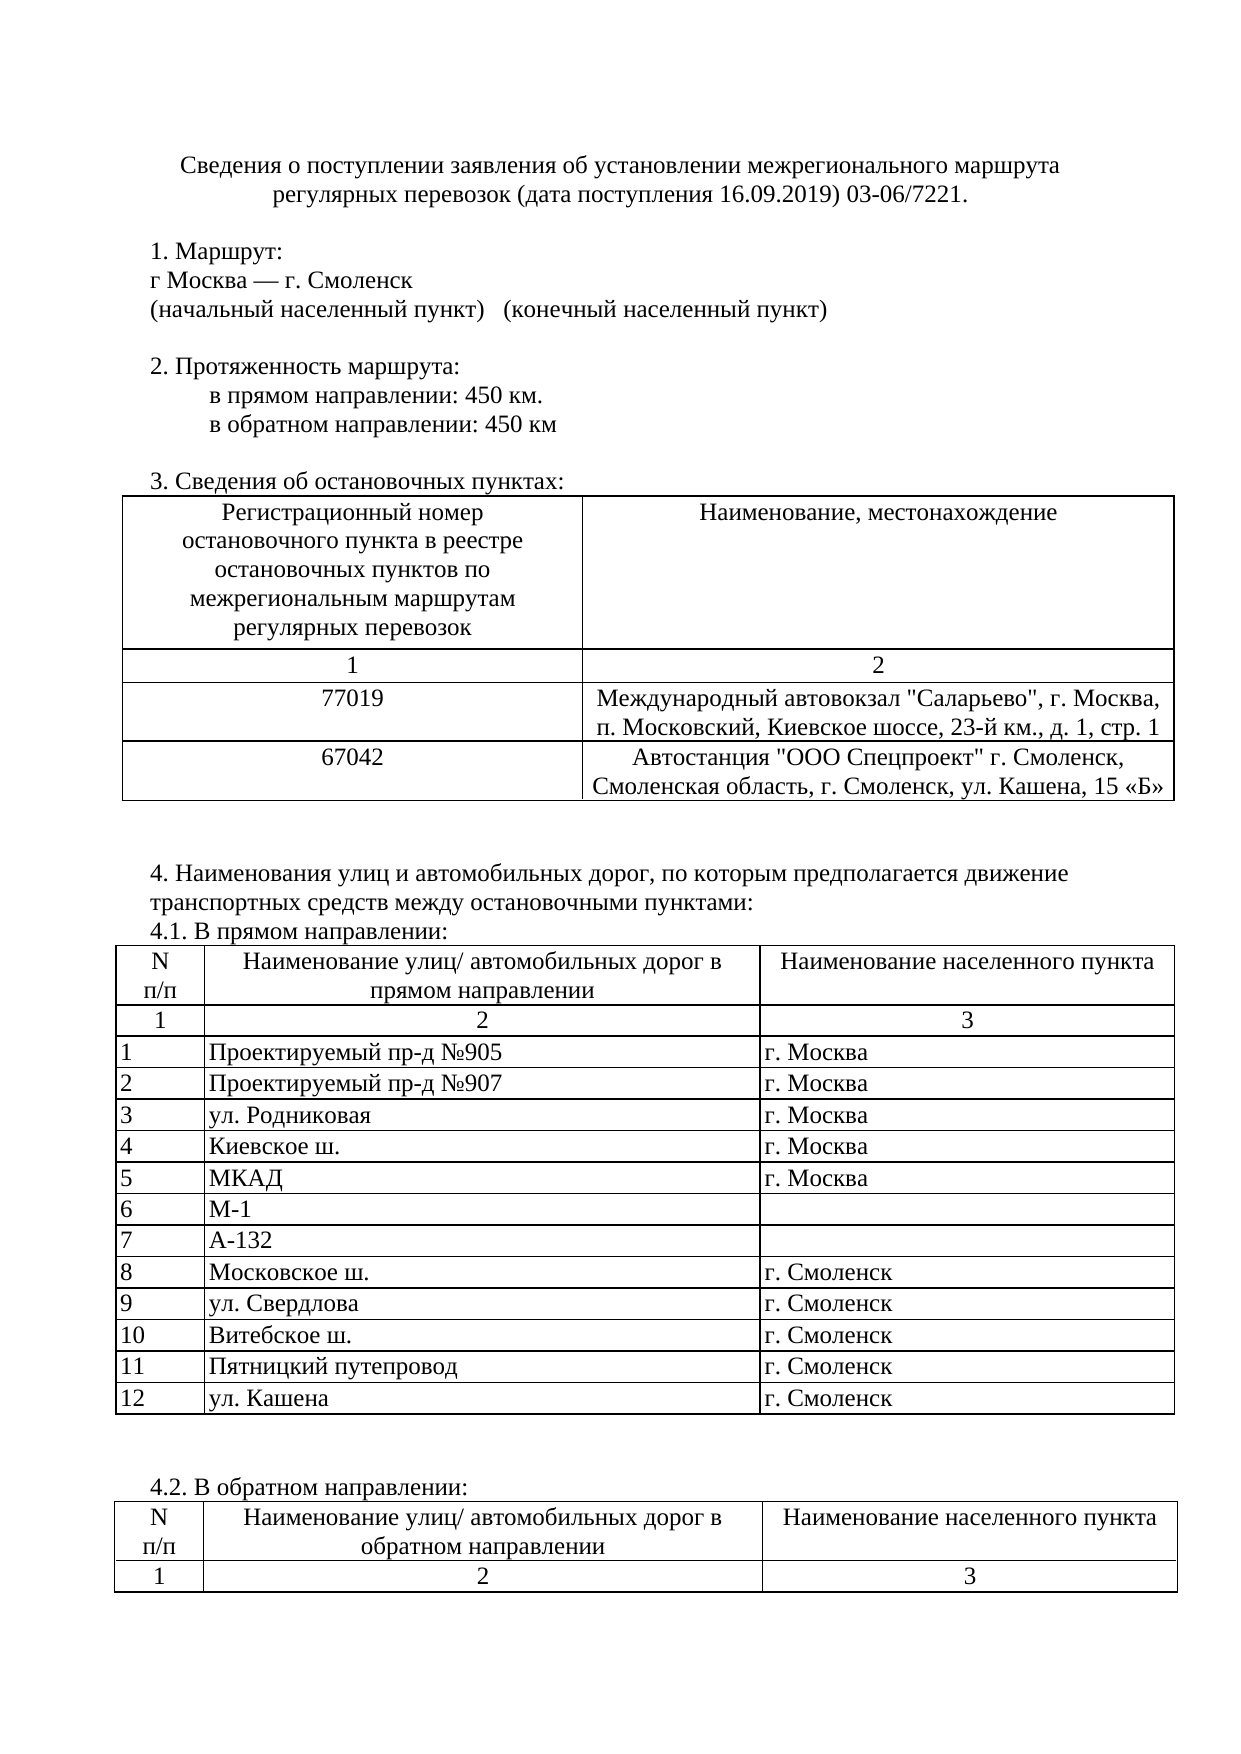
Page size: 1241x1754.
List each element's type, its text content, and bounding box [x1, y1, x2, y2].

table_cell 11 [117, 1352, 204, 1381]
table_cell 2 [583, 650, 1173, 681]
table_cell Автостанция "ООО Спецпроект" г. Смоленск, Смоленская область, г. Смоленск, ул. Кашена, 15 «Б» [583, 742, 1173, 799]
table_cell г. Москва [761, 1163, 1174, 1193]
table_cell 12 [117, 1383, 204, 1413]
table_cell Пятницкий путепровод [205, 1352, 759, 1381]
table_cell 2 [204, 1561, 762, 1591]
table_header N п/п [115, 1502, 203, 1560]
table_cell А-132 [205, 1226, 759, 1256]
table_header N п/п [117, 946, 204, 1004]
table_cell 3 [117, 1100, 204, 1130]
text 4. Наименования улиц и автомобильных дорог, по которым предполагается движение транспортных средств между остановочными пунктами: [150, 858, 1090, 916]
table_cell 1 [117, 1006, 204, 1035]
table_cell г. Смоленск [761, 1383, 1174, 1413]
table_cell Проектируемый пр-д №907 [205, 1068, 759, 1098]
table_cell г. Смоленск [761, 1257, 1174, 1287]
text г Москва — г. Смоленск [150, 265, 1090, 294]
text в обратном направлении: 450 км [150, 409, 1090, 437]
table_cell г. Москва [761, 1037, 1174, 1067]
text (начальный населенный пункт) (конечный населенный пункт) [150, 294, 1090, 322]
table_cell г. Москва [761, 1131, 1174, 1161]
table_cell Витебское ш. [205, 1320, 759, 1350]
table_cell 7 [117, 1226, 204, 1256]
table_header Наименование улиц/ автомобильных дорог в обратном направлении [204, 1502, 762, 1560]
table_cell 3 [761, 1006, 1174, 1035]
table_cell Киевское ш. [205, 1131, 759, 1161]
table_cell 67042 [123, 742, 582, 799]
table_cell 4 [117, 1131, 204, 1161]
table_header Наименование населенного пункта [763, 1502, 1177, 1560]
table_cell 1 [123, 650, 582, 681]
table_cell М-1 [205, 1194, 759, 1224]
table_cell г. Смоленск [761, 1289, 1174, 1318]
table_cell 1 [117, 1037, 204, 1067]
text 1. Маршрут: [150, 236, 1090, 265]
table_cell 3 [763, 1560, 1177, 1591]
table_header Наименование улиц/ автомобильных дорог в прямом направлении [205, 946, 759, 1004]
table_cell г. Москва [761, 1100, 1174, 1130]
table_cell 8 [117, 1257, 204, 1287]
table_cell [761, 1226, 1174, 1256]
table_cell г. Москва [761, 1068, 1174, 1098]
table_header Наименование населенного пункта [761, 946, 1174, 1004]
table_cell 77019 [123, 683, 582, 740]
table_cell 6 [117, 1194, 204, 1224]
table_cell МКАД [205, 1163, 759, 1193]
table_cell Проектируемый пр-д №905 [205, 1037, 759, 1067]
table_cell г. Смоленск [761, 1352, 1174, 1381]
table_cell ул. Родниковая [205, 1100, 759, 1130]
table_cell 2 [117, 1068, 204, 1098]
text 3. Сведения об остановочных пунктах: [150, 466, 1090, 495]
text 4.1. В прямом направлении: [150, 916, 1090, 945]
table_cell ул. Кашена [205, 1383, 759, 1413]
table_cell 10 [117, 1320, 204, 1350]
table_cell [761, 1194, 1174, 1224]
table_cell ул. Свердлова [205, 1289, 759, 1318]
text 2. Протяженность маршрута: [150, 351, 1090, 380]
table_cell 2 [205, 1006, 759, 1035]
table_cell Международный автовокзал "Саларьево", г. Москва, п. Московский, Киевское шоссе, 23-й км., д. 1, стр. 1 [583, 683, 1173, 740]
table_cell 5 [117, 1163, 204, 1193]
text Сведения о поступлении заявления об установлении межрегионального маршрута регулярных перевозок (дата поступления 16.09.2019) 03-06/7221. [150, 150, 1090, 207]
text в прямом направлении: 450 км. [150, 380, 1090, 409]
table_cell 9 [117, 1289, 204, 1318]
table_header Регистрационный номер остановочного пункта в реестре остановочных пунктов по межрегиональным маршрутам регулярных перевозок [123, 497, 582, 648]
text 4.2. В обратном направлении: [150, 1472, 1090, 1501]
table_cell 1 [115, 1561, 203, 1591]
table_cell г. Смоленск [761, 1320, 1174, 1350]
table_header Наименование, местонахождение [583, 497, 1173, 648]
table_cell Московское ш. [205, 1257, 759, 1287]
